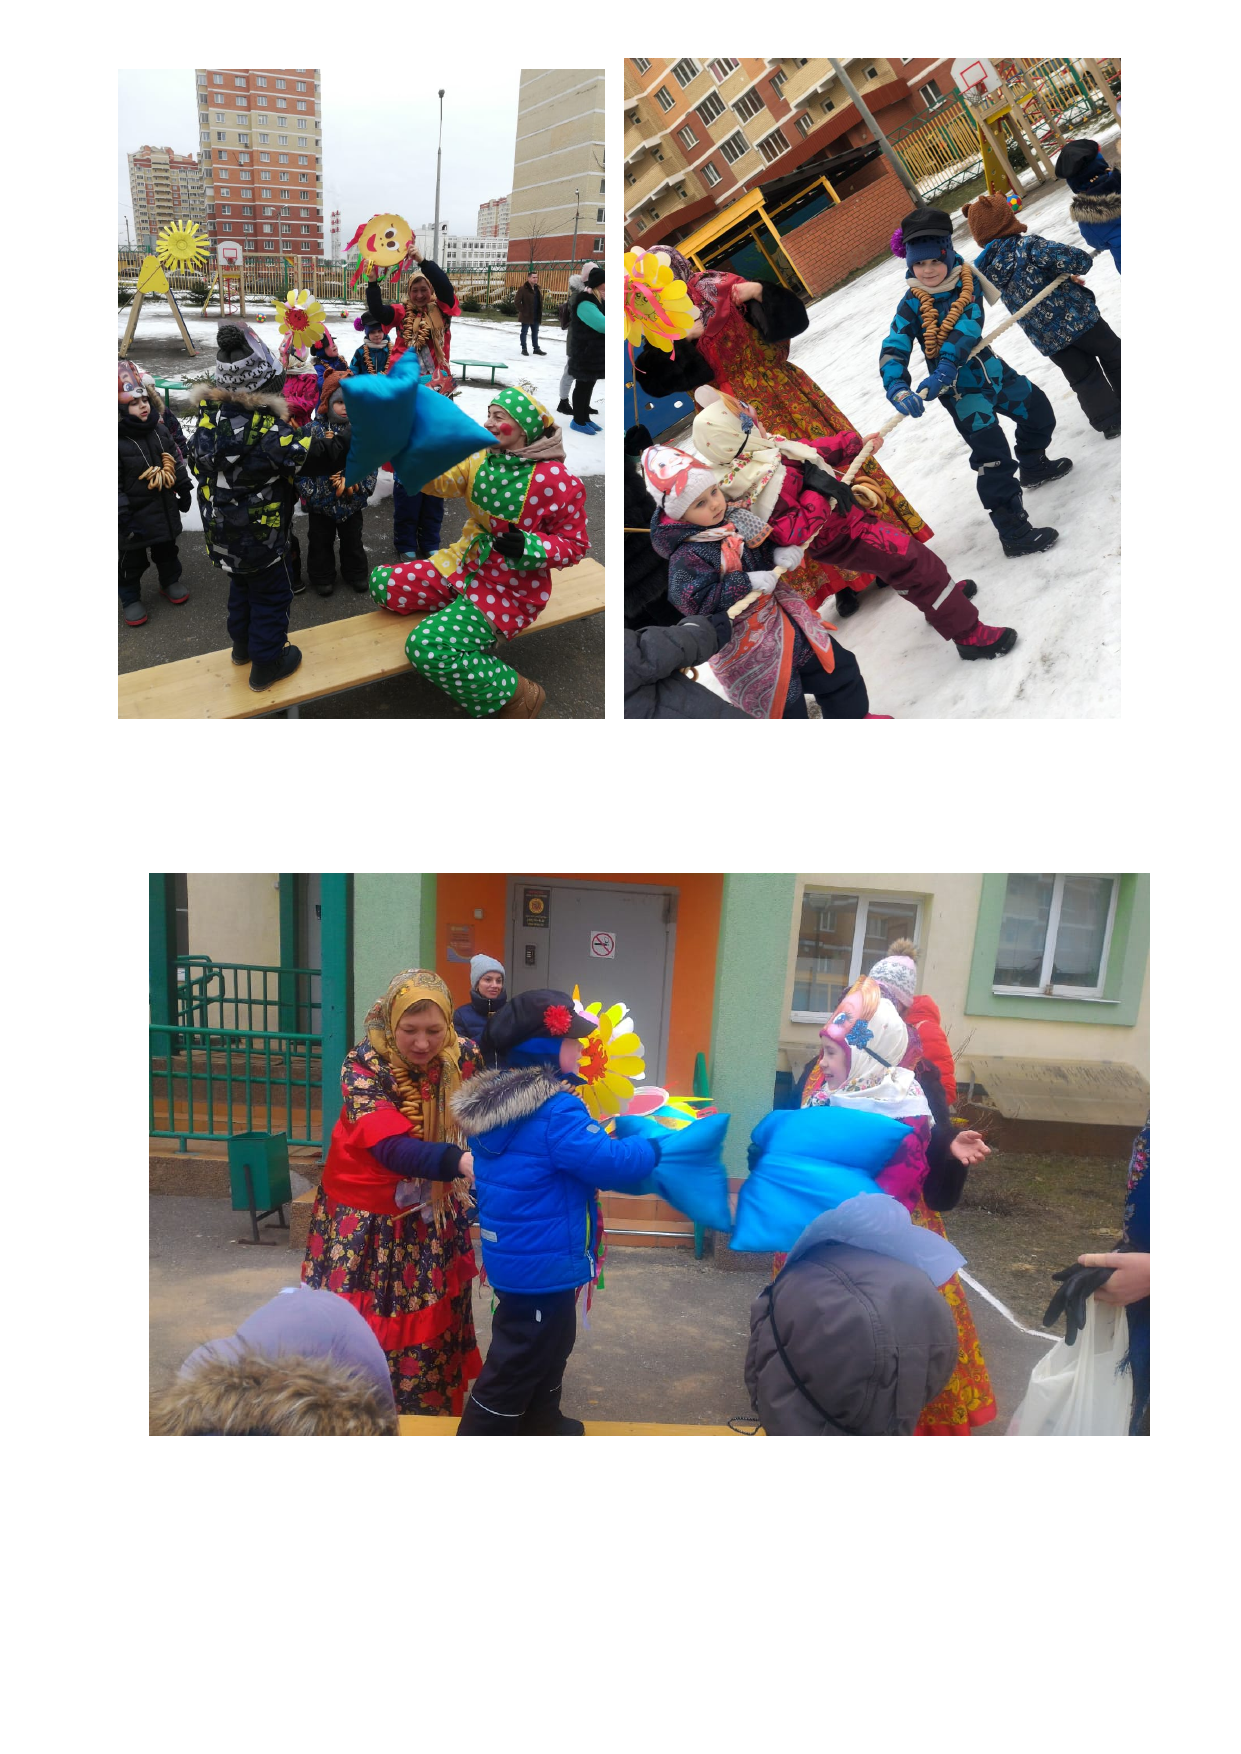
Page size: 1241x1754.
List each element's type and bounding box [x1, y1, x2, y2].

picture [624, 58, 1121, 719]
picture [149, 873, 1150, 1436]
picture [118, 69, 605, 719]
